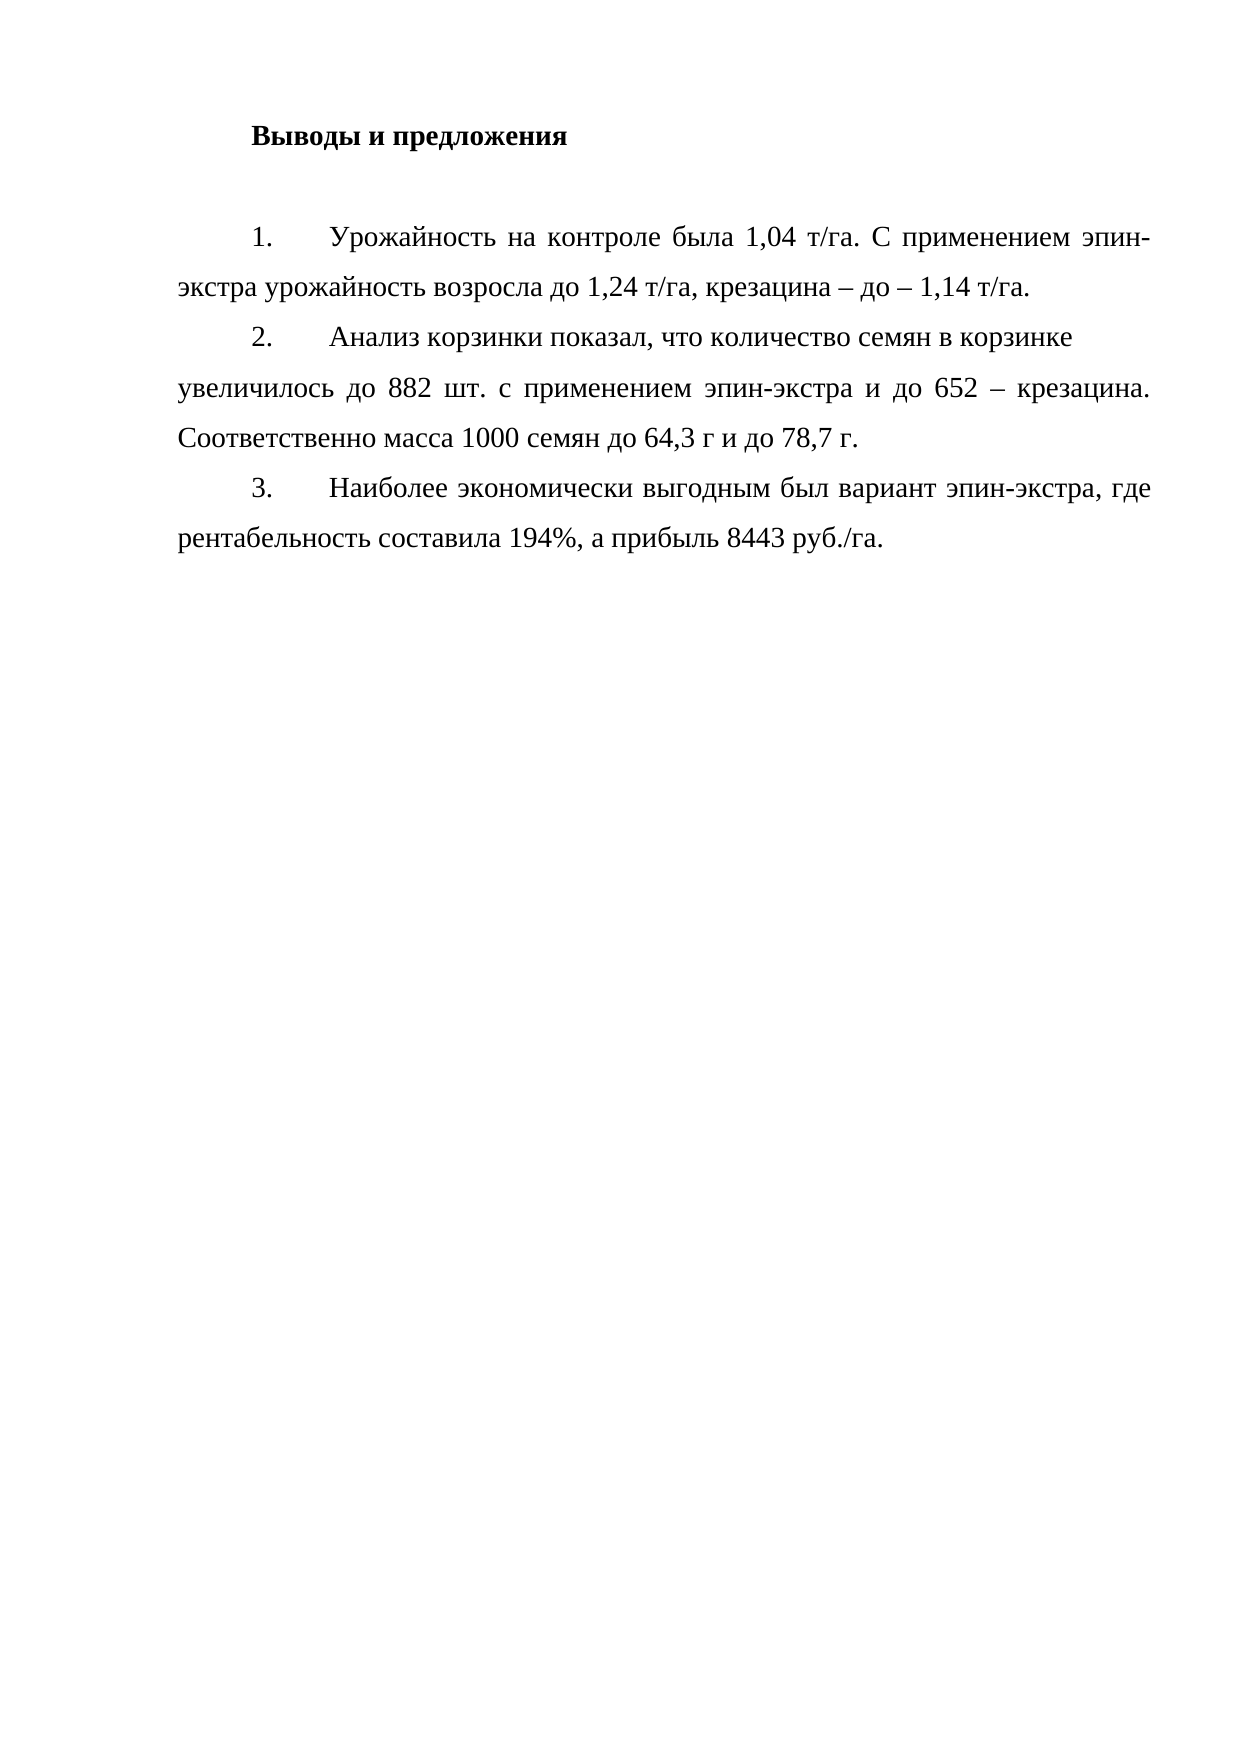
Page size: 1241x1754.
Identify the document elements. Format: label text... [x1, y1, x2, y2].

list Анализ корзинки показал, что количество семян в корзинке [177, 319, 1152, 353]
subtitle Урожайность на контроле была 1,04 т/га. С применением эпин-экстра урожайность возросла до 1,24 т/га, крезацина – до – 1,14 т/га. [177, 219, 1152, 303]
text увеличилось до 882 шт. с применением эпин-экстра и до 652 – крезацина. Соответственно масса 1000 семян до и до . [177, 370, 1152, 453]
subtitle Выводы и предложения [177, 118, 1152, 152]
list Наиболее экономически выгодным был вариант эпин-экстра, где рентабельность составила 194%, а прибыль 8443 руб./га. [177, 470, 1152, 554]
